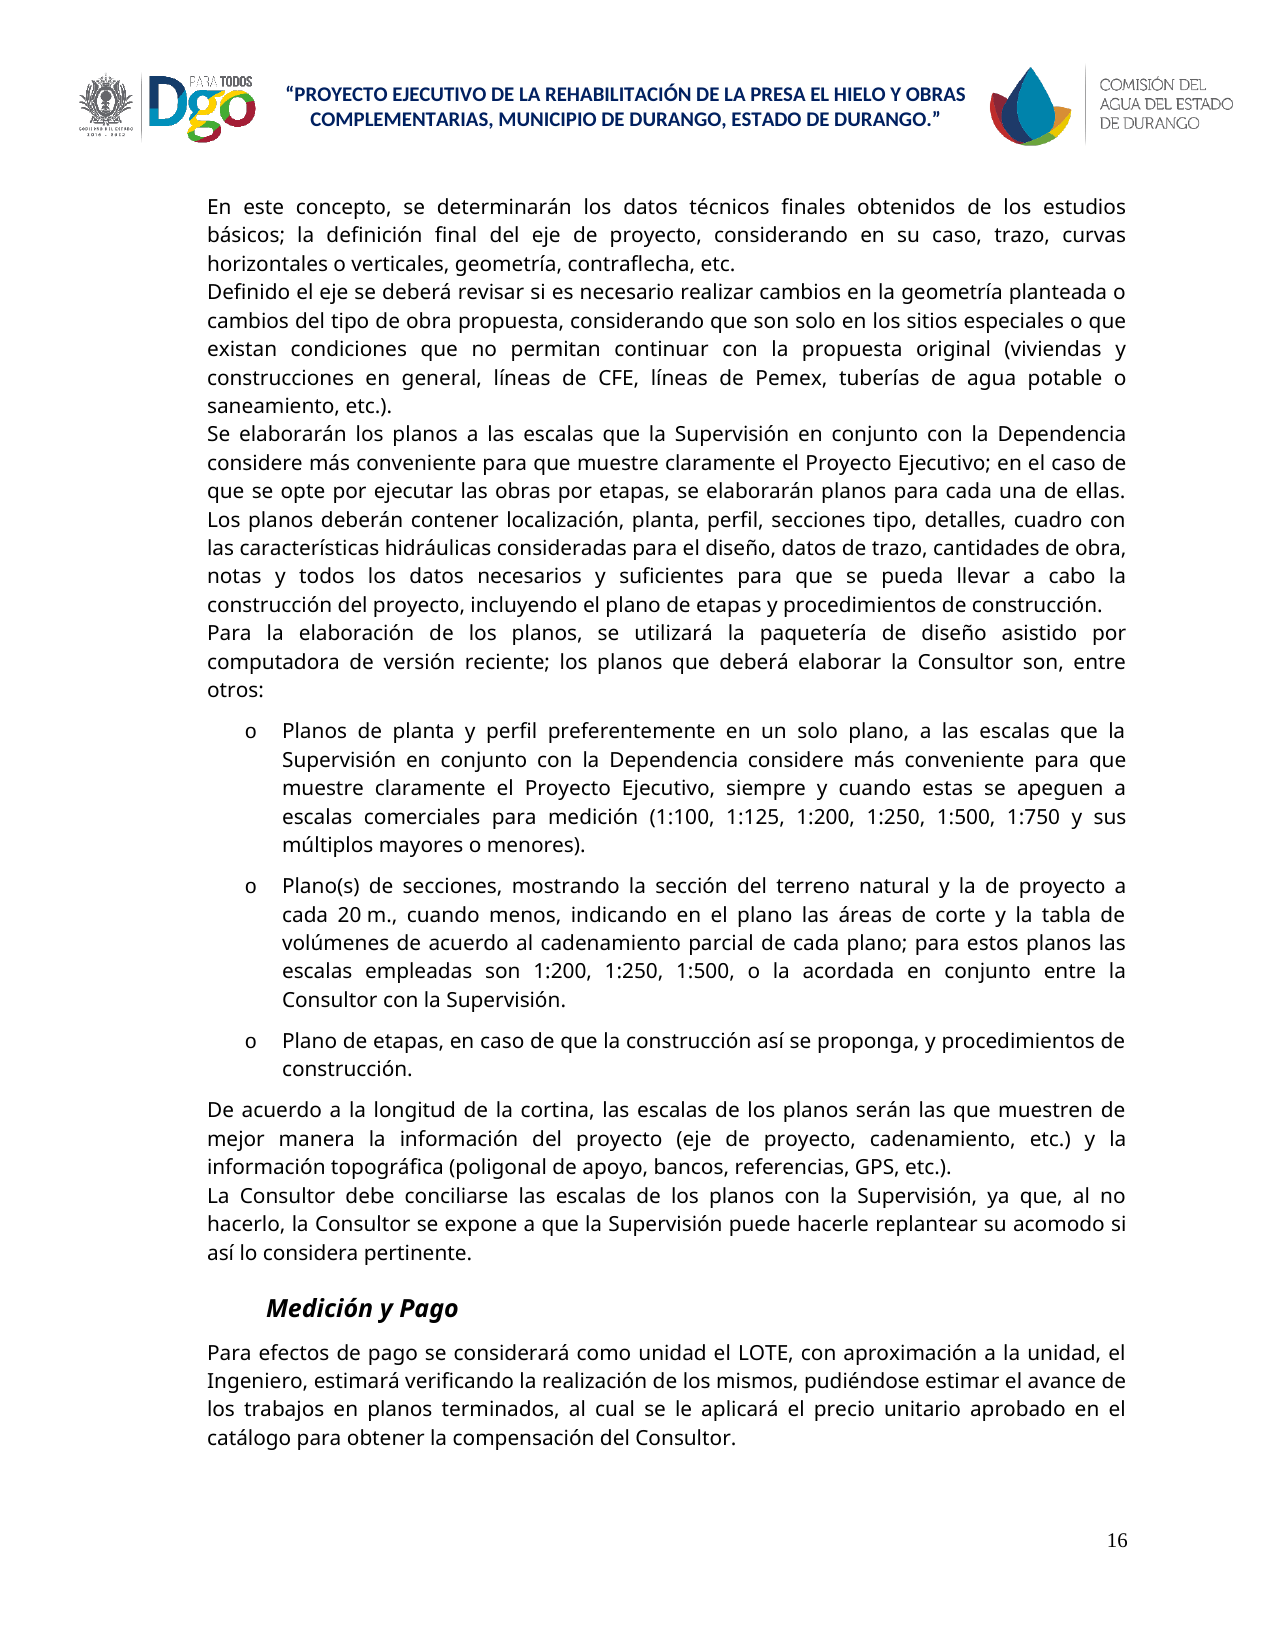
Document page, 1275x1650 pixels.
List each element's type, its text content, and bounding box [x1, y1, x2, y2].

text Se elaborarán los planos a las escalas que la Supervisión en conjunto con la Dependencia considere más conveniente para que muestre claramente el Proyecto Ejecutivo; en el caso de que se opte por ejecutar las obras por etapas, se elaborarán planos para cada una de ellas. Los planos deberán contener localización, planta, perfil, secciones tipo, detalles, cuadro con las características hidráulicas consideradas para el diseño, datos de trazo, cantidades de obra, notas y todos los datos necesarios y suficientes para que se pueda llevar a cabo la construcción del proyecto, incluyendo el plano de etapas y procedimientos de construcción. [207, 419, 1127, 618]
list Planos de planta y perfil preferentemente en un solo plano, a las escalas que la Supervisión en conjunto con la Dependencia considere más conveniente para que muestre claramente el Proyecto Ejecutivo, siempre y cuando estas se apeguen a escalas comerciales para medición (1:100, 1:125, 1:200, 1:250, 1:500, 1:750 y sus múltiplos mayores o menores). [244, 716, 1127, 859]
text Para la elaboración de los planos, se utilizará la paquetería de diseño asistido por computadora de versión reciente; los planos que deberá elaborar la Consultor son, entre otros: [207, 618, 1127, 704]
text Para efectos de pago se considerará como unidad el LOTE, con aproximación a la unidad, el Ingeniero, estimará verificando la realización de los mismos, pudiéndose estimar el avance de los trabajos en planos terminados, al cual se le aplicará el precio unitario aprobado en el catálogo para obtener la compensación del Consultor. [207, 1338, 1127, 1451]
list Plano de etapas, en caso de que la construcción así se proponga, y procedimientos de construcción. [244, 1026, 1127, 1083]
list Plano(s) de secciones, mostrando la sección del terreno natural y la de proyecto a cada 20 m., cuando menos, indicando en el plano las áreas de corte y la tabla de volúmenes de acuerdo al cadenamiento parcial de cada plano; para estos planos las escalas empleadas son 1:200, 1:250, 1:500, o la acordada en conjunto entre la Consultor con la Supervisión. [244, 871, 1127, 1013]
text Medición y Pago [266, 1291, 1127, 1325]
text En este concepto, se determinarán los datos técnicos finales obtenidos de los estudios básicos; la definición final del eje de proyecto, considerando en su caso, trazo, curvas horizontales o verticales, geometría, contraflecha, etc. [207, 192, 1127, 277]
text De acuerdo a la longitud de la cortina, las escalas de los planos serán las que muestren de mejor manera la información del proyecto (eje de proyecto, cadenamiento, etc.) y la información topográfica (poligonal de apoyo, bancos, referencias, GPS, etc.). [207, 1095, 1127, 1181]
picture [989, 48, 1256, 161]
picture [50, 48, 285, 166]
text La Consultor debe conciliarse las escalas de los planos con la Supervisión, ya que, al no hacerlo, la Consultor se expone a que la Supervisión puede hacerle replantear su acomodo si así lo considera pertinente. [207, 1181, 1127, 1266]
text Definido el eje se deberá revisar si es necesario realizar cambios en la geometría planteada o cambios del tipo de obra propuesta, considerando que son solo en los sitios especiales o que existan condiciones que no permitan continuar con la propuesta original (viviendas y construcciones en general, líneas de CFE, líneas de Pemex, tuberías de agua potable o saneamiento, etc.). [207, 277, 1127, 419]
